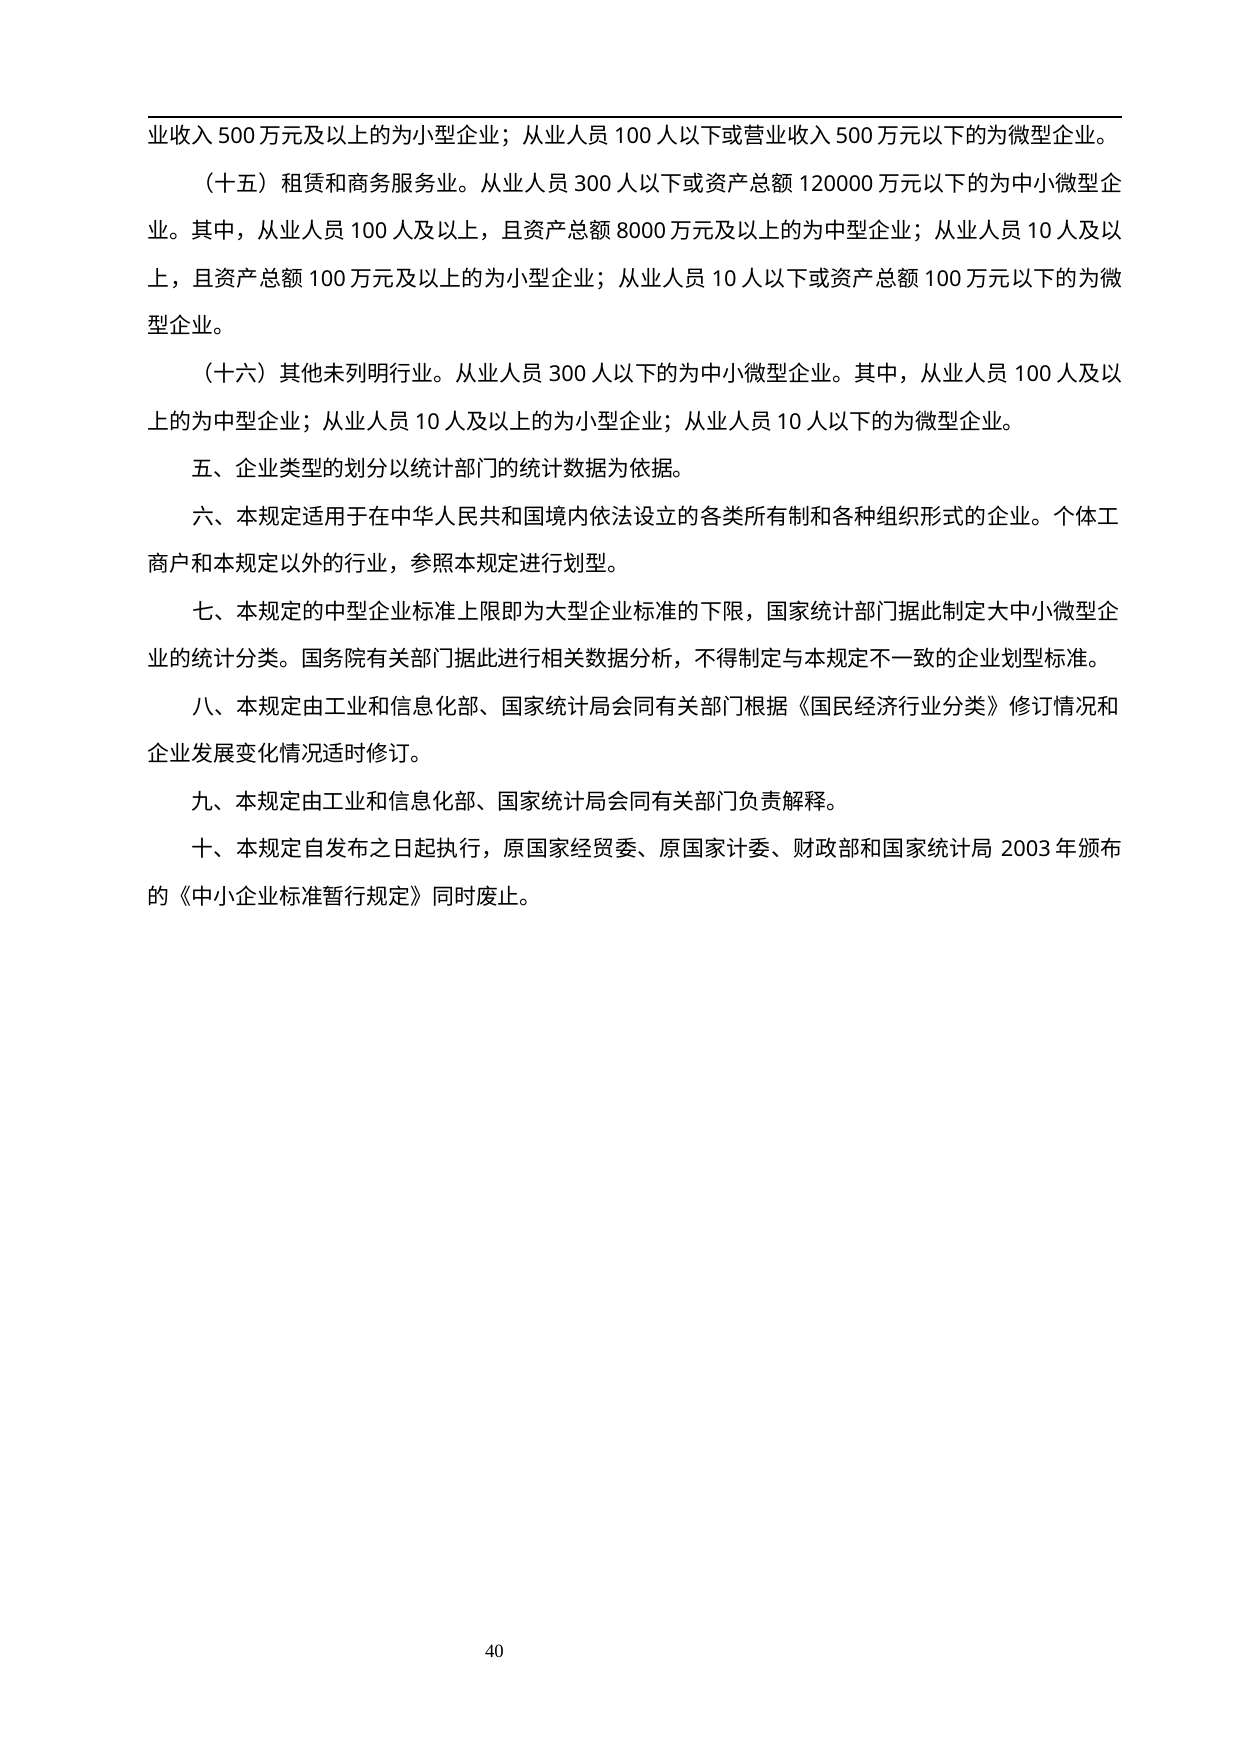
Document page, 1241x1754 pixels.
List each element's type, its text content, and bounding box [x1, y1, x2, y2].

text 十、本规定自发布之日起执行，原国家经贸委、原国家计委、财政部和国家统计局2003年颁布的《中小企业标准暂行规定》同时废止。 [148, 831, 1122, 911]
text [148, 118, 1122, 150]
text 九、本规定由工业和信息化部、国家统计局会同有关部门负责解释。 [148, 784, 1122, 815]
text （十五）租赁和商务服务业。从业人员300人以下或资产总额120000万元以下的为中小微型企业。其中，从业人员100人及以上，且资产总额8000万元及以上的为中型企业；从业人员10人及以上，且资产总额100万元及以上的为小型企业；从业人员10人以下或资产总额100万元以下的为微型企业。 [148, 166, 1122, 340]
text （十六）其他未列明行业。从业人员300人以下的为中小微型企业。其中，从业人员100人及以上的为中型企业；从业人员10人及以上的为小型企业；从业人员10人以下的为微型企业。 [148, 356, 1122, 435]
text 八、本规定由工业和信息化部、国家统计局会同有关部门根据《国民经济行业分类》修订情况和企业发展变化情况适时修订。 [148, 689, 1122, 768]
text 七、本规定的中型企业标准上限即为大型企业标准的下限，国家统计部门据此制定大中小微型企业的统计分类。国务院有关部门据此进行相关数据分析，不得制定与本规定不一致的企业划型标准。 [148, 594, 1122, 673]
text 六、本规定适用于在中华人民共和国境内依法设立的各类所有制和各种组织形式的企业。个体工商户和本规定以外的行业，参照本规定进行划型。 [148, 499, 1122, 578]
text 五、企业类型的划分以统计部门的统计数据为依据。 [148, 451, 1122, 483]
